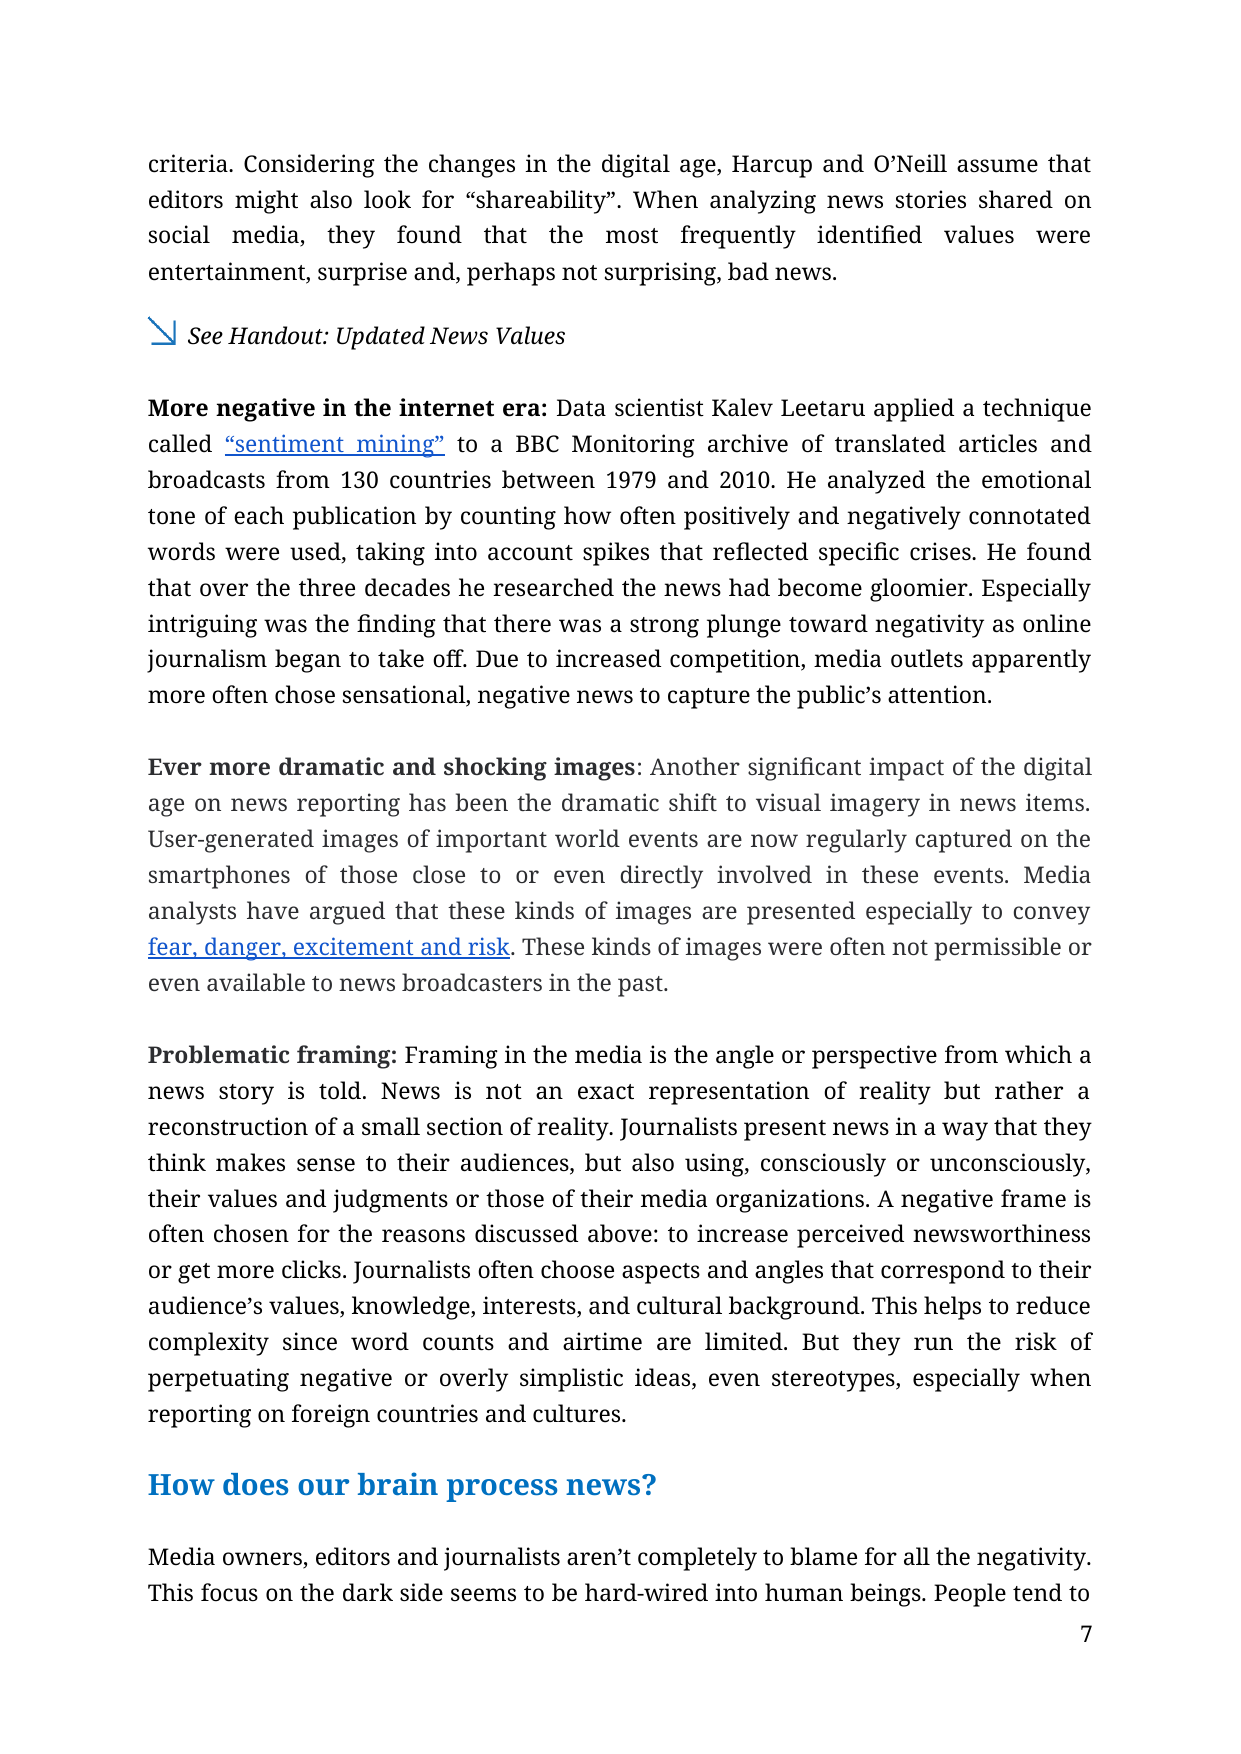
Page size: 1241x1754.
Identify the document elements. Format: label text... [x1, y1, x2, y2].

picture [147, 316, 176, 345]
text Ever more dramatic and shocking images: Another significant impact of the digital age on news reporting has been the dramatic shift to visual imagery in news items. User-generated images of important world events are now regularly captured on the smartphones of those close to or even directly involved in these events. Media analysts have argued that these kinds of images are presented especially to convey fear, danger, excitement and risk. These kinds of images were often not permissible or even available to news broadcasters in the past. [148, 751, 1093, 998]
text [148, 1541, 1093, 1608]
text How does our brain process news? [148, 1464, 1093, 1504]
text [148, 148, 1093, 287]
text Problematic framing: Framing in the media is the angle or perspective from which a news story is told. News is not an exact representation of reality but rather a reconstruction of a small section of reality. Journalists present news in a way that they think makes sense to their audiences, but also using, consciously or unconsciously, their values and judgments or those of their media organizations. A negative frame is often chosen for the reasons discussed above: to increase perceived newsworthiness or get more clicks. Journalists often choose aspects and angles that correspond to their audience’s values, knowledge, interests, and cultural background. This helps to reduce complexity since word counts and airtime are limited. But they run the risk of perpetuating negative or overly simplistic ideas, even stereotypes, especially when reporting on foreign countries and cultures. [148, 1039, 1093, 1429]
text More negative in the internet era: Data scientist Kalev Leetaru applied a technique called “sentiment mining” to a BBC Monitoring archive of translated articles and broadcasts from 130 countries between 1979 and 2010. He analyzed the emotional tone of each publication by counting how often positively and negatively connotated words were used, taking into account spikes that reflected specific crises. He found that over the three decades he researched the news had become gloomier. Especially intriguing was the finding that there was a strong plunge toward negativity as online journalism began to take off. Due to increased competition, media outlets apparently more often chose sensational, negative news to capture the public’s attention. [148, 392, 1093, 711]
text See Handout: Updated News Values [148, 316, 1093, 351]
